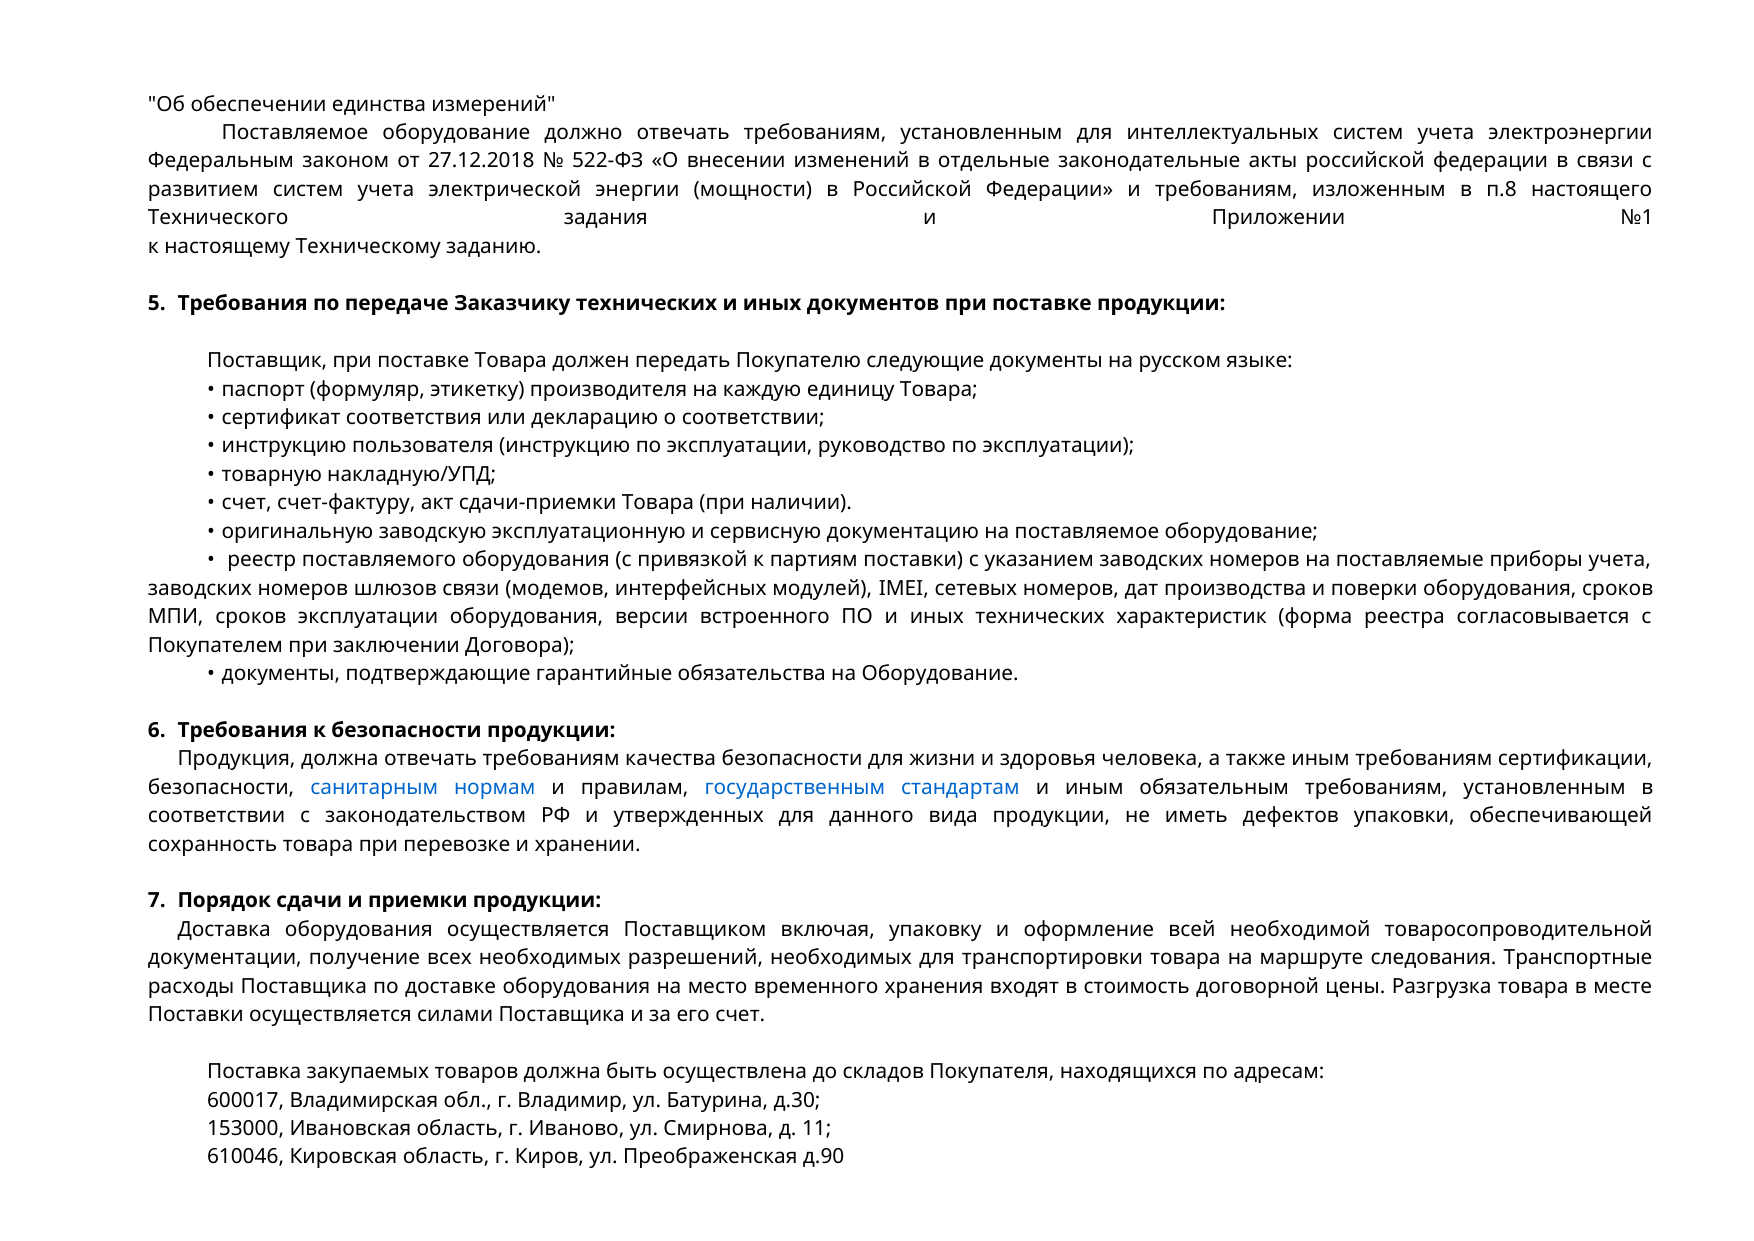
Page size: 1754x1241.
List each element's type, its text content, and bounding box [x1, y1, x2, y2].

list Требования к безопасности продукции: [148, 715, 1654, 743]
text • товарную накладную/УПД; [148, 459, 1654, 487]
list Требования по передаче Заказчику технических и иных документов при поставке продукции: [148, 288, 1654, 317]
text • документы, подтверждающие гарантийные обязательства на Оборудование. [148, 658, 1654, 687]
text • счет, счет-фактуру, акт сдачи-приемки Товара (при наличии). [148, 487, 1654, 516]
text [148, 89, 1654, 117]
text Поставка закупаемых товаров должна быть осуществлена до складов Покупателя, находящихся по адресам: [148, 1056, 1654, 1085]
text 600017, Владимирская обл., г. Владимир, ул. Батурина, д.30; [148, 1085, 1654, 1113]
text Продукция, должна отвечать требованиям качества безопасности для жизни и здоровья человека, а также иным требованиям сертификации, безопасности, санитарным нормам и правилам, государственным стандартам и иным обязательным требованиям, установленным в соответствии с законодательством РФ и утвержденных для данного вида продукции, не иметь дефектов упаковки, обеспечивающей сохранность товара при перевозке и хранении. [148, 743, 1654, 857]
text • инструкцию пользователя (инструкцию по эксплуатации, руководство по эксплуатации); [148, 431, 1654, 459]
text Поставляемое оборудование должно отвечать требованиям, установленным для интеллектуальных систем учета электроэнергии Федеральным законом от 27.12.2018 № 522-ФЗ «О внесении изменений в отдельные законодательные акты российской федерации в связи с развитием систем учета электрической энергии (мощности) в Российской Федерации» и требованиям, изложенным в п.8 настоящего Технического задания и Приложении №1 к настоящему Техническому заданию. [148, 117, 1654, 259]
list Порядок сдачи и приемки продукции: [148, 886, 1654, 914]
text • оригинальную заводскую эксплуатационную и сервисную документацию на поставляемое оборудование; [148, 516, 1654, 544]
text 153000, Ивановская область, г. Иваново, ул. Смирнова, д. 11; [148, 1113, 1654, 1142]
text Доставка оборудования осуществляется Поставщиком включая, упаковку и оформление всей необходимой товаросопроводительной документации, получение всех необходимых разрешений, необходимых для транспортировки товара на маршруте следования. Транспортные расходы Поставщика по доставке оборудования на место временного хранения входят в стоимость договорной цены. Разгрузка товара в месте Поставки осуществляется силами Поставщика и за его счет. [148, 914, 1654, 1028]
text • реестр поставляемого оборудования (с привязкой к партиям поставки) с указанием заводских номеров на поставляемые приборы учета, заводских номеров шлюзов связи (модемов, интерфейсных модулей), IMEI, сетевых номеров, дат производства и поверки оборудования, сроков МПИ, сроков эксплуатации оборудования, версии встроенного ПО и иных технических характеристик (форма реестра согласовывается с Покупателем при заключении Договора); [148, 544, 1654, 658]
text • паспорт (формуляр, этикетку) производителя на каждую единицу Товара; [148, 374, 1654, 402]
text Поставщик, при поставке Товара должен передать Покупателю следующие документы на русском языке: [148, 345, 1654, 374]
text • сертификат соответствия или декларацию о соответствии; [148, 402, 1654, 431]
text 610046, Кировская область, г. Киров, ул. Преображенская д.90 [148, 1142, 1654, 1170]
